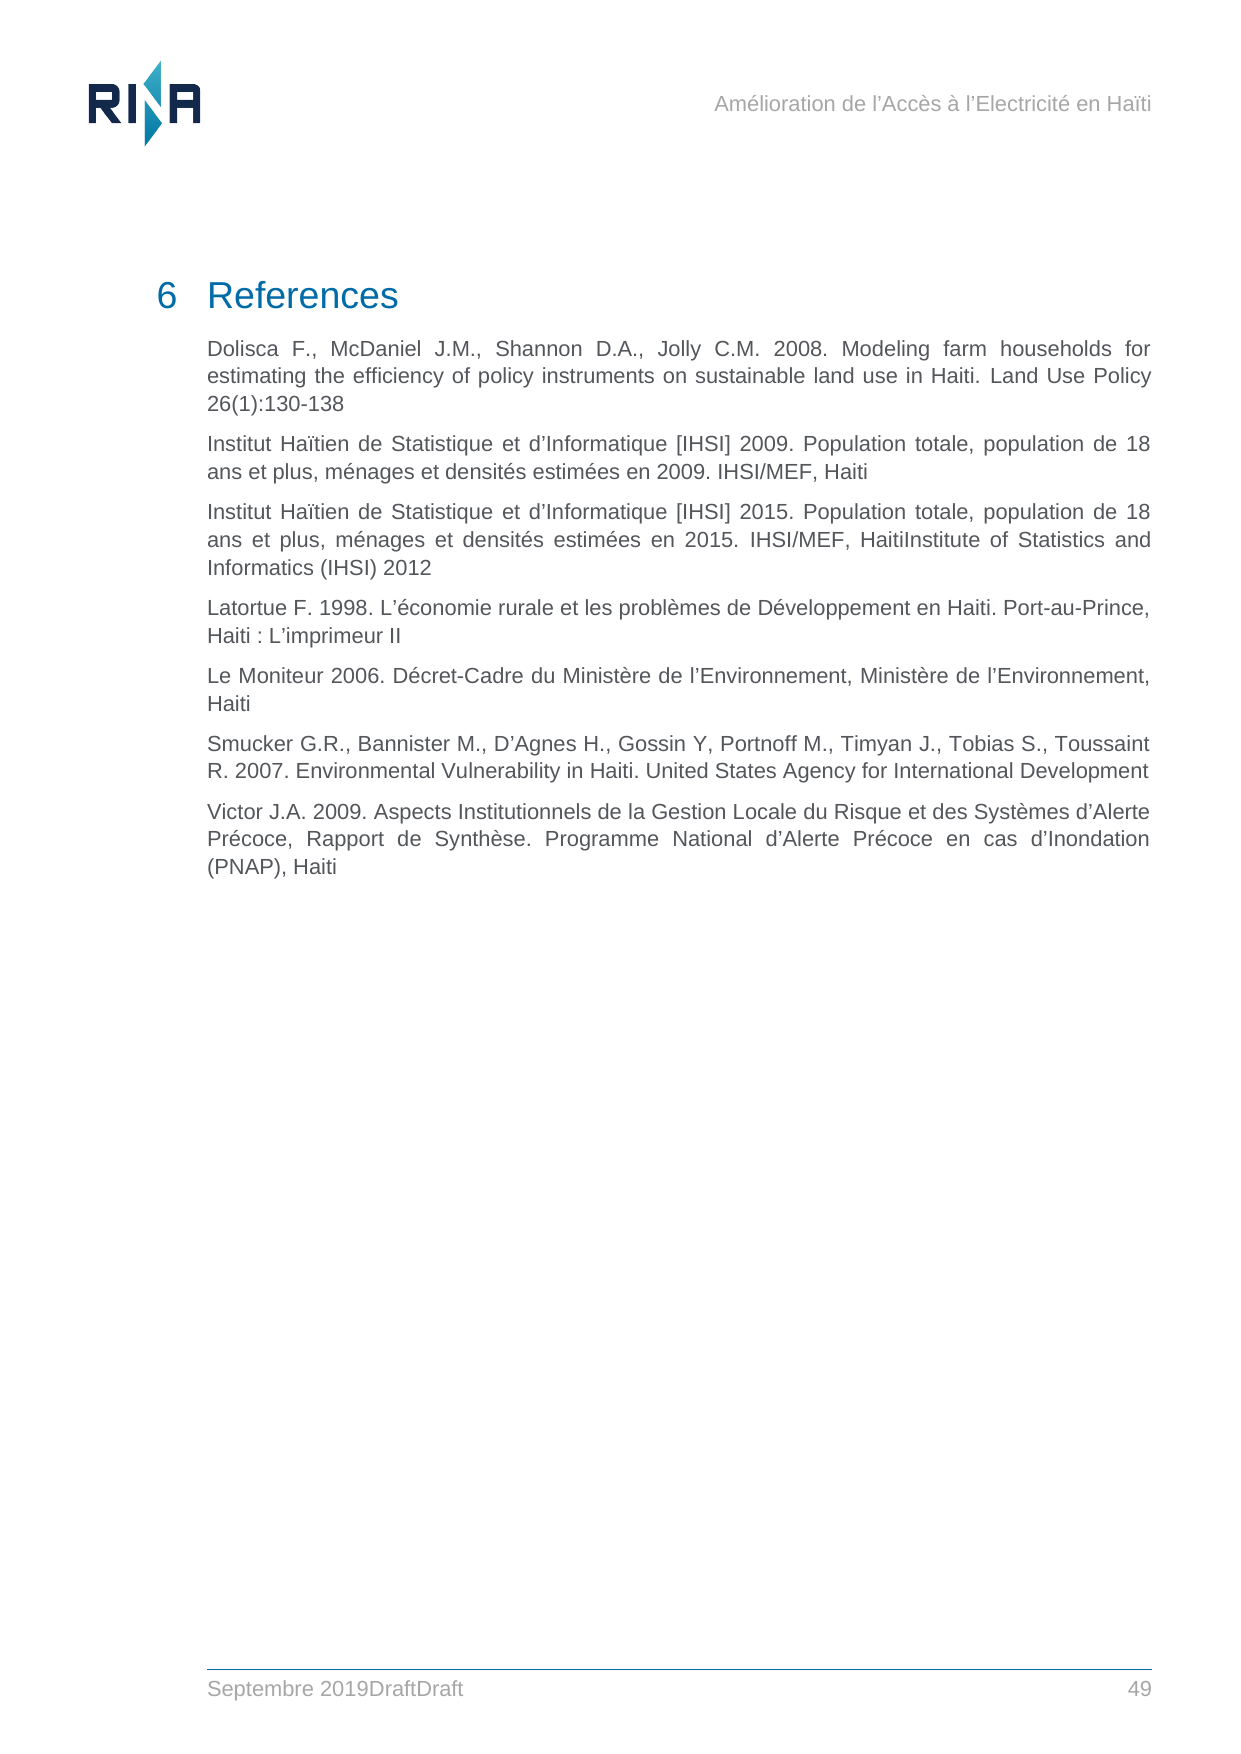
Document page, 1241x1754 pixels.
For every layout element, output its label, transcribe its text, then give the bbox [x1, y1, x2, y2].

text Le Moniteur 2006. Décret-Cadre du Ministère de l’Environnement, Ministère de l’Environnement, Haiti [207, 663, 1152, 716]
text Latortue F. 1998. L’économie rurale et les problèmes de Développement en Haiti. Port-au-Prince, Haiti : L’imprimeur II [207, 595, 1152, 648]
subtitle References [177, 274, 1152, 317]
text Victor J.A. 2009. Aspects Institutionnels de la Gestion Locale du Risque et des Systèmes d’Alerte Précoce, Rapport de Synthèse. Programme National d’Alerte Précoce en cas d’Inondation (PNAP), Haiti [207, 798, 1152, 879]
text Institut Haïtien de Statistique et d’Informatique [IHSI] 2015. Population totale, population de 18 ans et plus, ménages et densités estimées en 2015. IHSI/MEF, HaitiInstitute of Statistics and Informatics (IHSI) 2012 [207, 499, 1152, 580]
text Institut Haïtien de Statistique et d’Informatique [IHSI] 2009. Population totale, population de 18 ans et plus, ménages et densités estimées en 2009. IHSI/MEF, Haiti [207, 431, 1152, 484]
text Smucker G.R., Bannister M., D’Agnes H., Gossin Y, Portnoff M., Timyan J., Tobias S., Toussaint R. 2007. Environmental Vulnerability in Haiti. United States Agency for International Development [207, 731, 1152, 783]
picture [88, 60, 201, 147]
text Dolisca F., McDaniel J.M., Shannon D.A., Jolly C.M. 2008. Modeling farm households for estimating the efficiency of policy instruments on sustainable land use in Haiti. Land Use Policy 26(1):130-138 [207, 336, 1152, 416]
